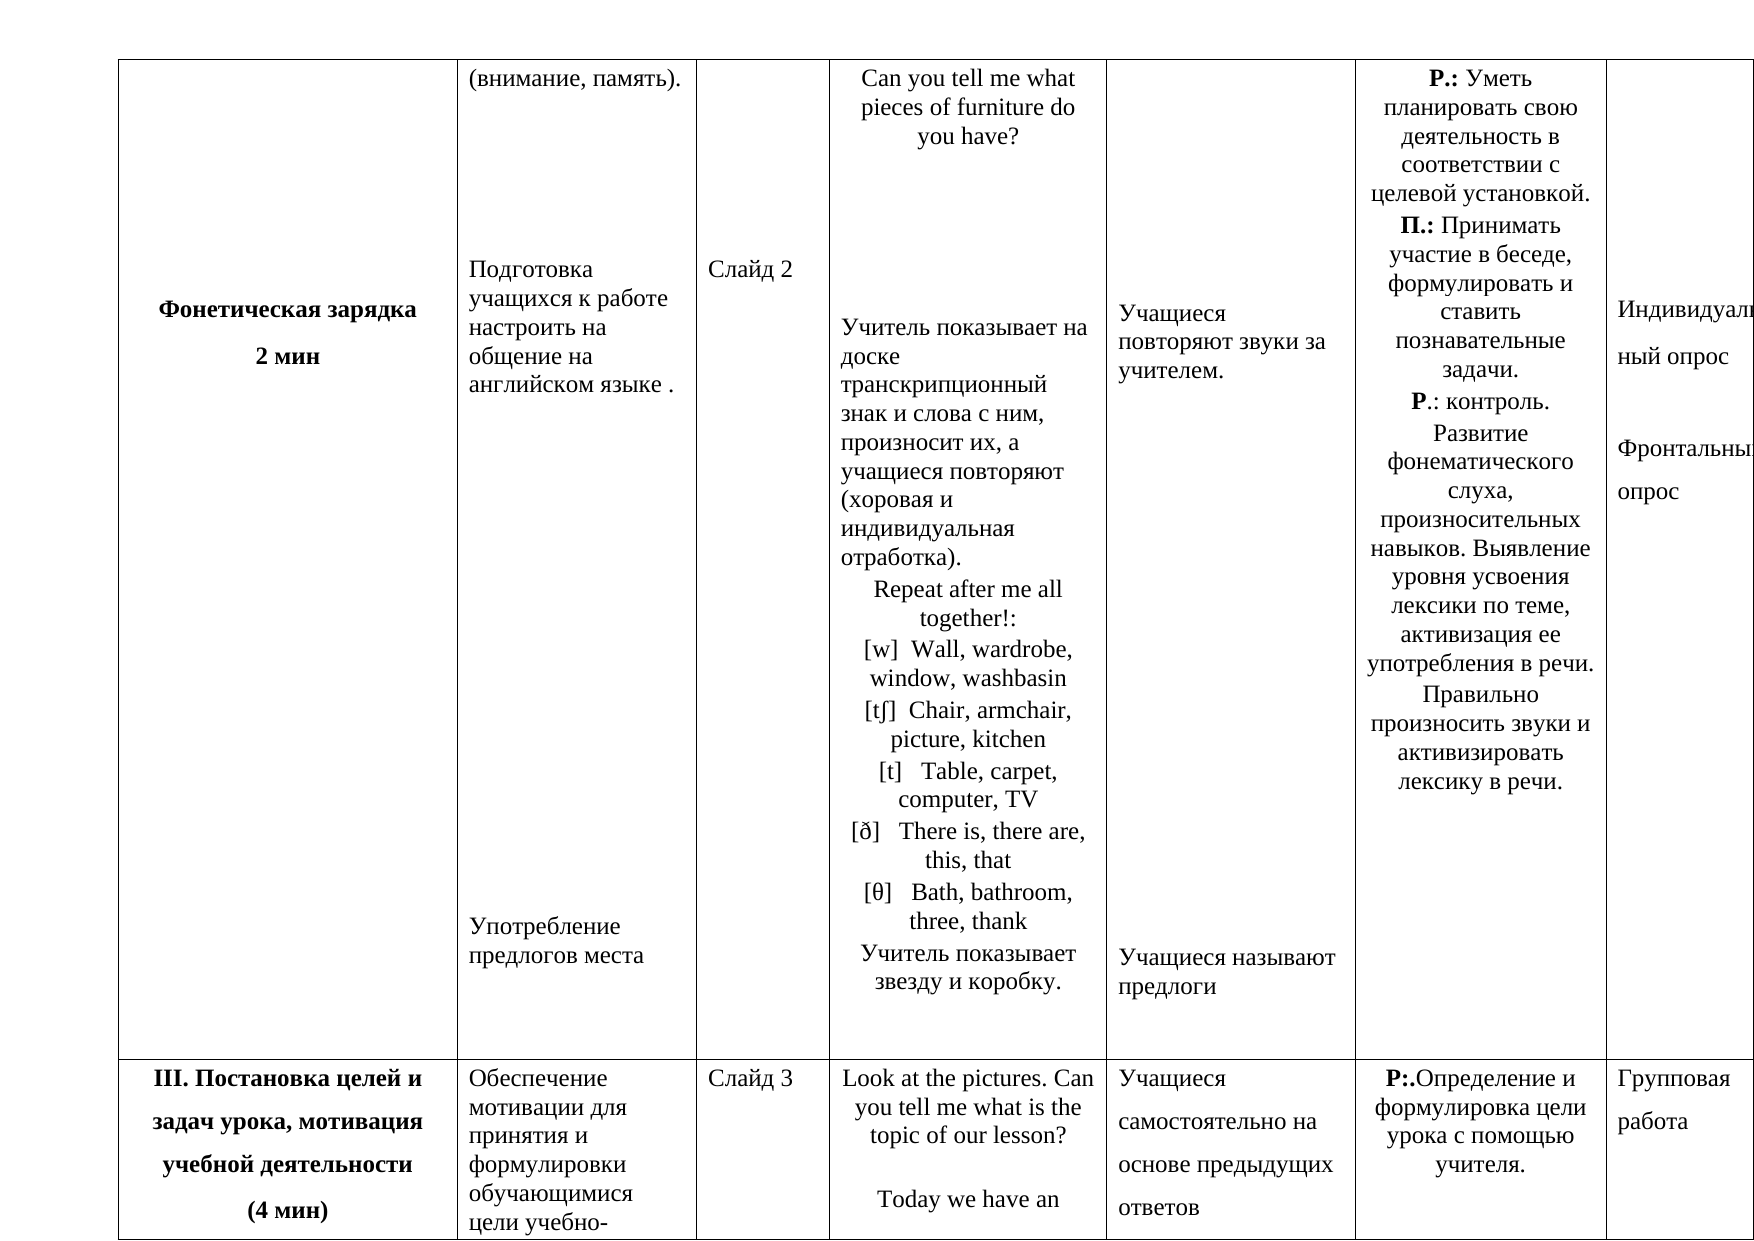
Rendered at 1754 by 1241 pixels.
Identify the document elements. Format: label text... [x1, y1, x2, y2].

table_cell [830, 60, 1106, 1059]
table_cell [1107, 1060, 1355, 1239]
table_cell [119, 1060, 457, 1239]
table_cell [1607, 1060, 1753, 1239]
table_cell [1107, 60, 1355, 1059]
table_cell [119, 60, 457, 1059]
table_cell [1356, 1060, 1606, 1239]
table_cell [830, 1060, 1106, 1239]
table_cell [1607, 60, 1753, 1059]
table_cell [458, 60, 696, 1059]
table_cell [458, 1060, 696, 1239]
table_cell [1356, 60, 1606, 1059]
table_cell Слайд 3 Слайд 4 [697, 1060, 829, 1239]
table_cell Слайд 2 [697, 60, 829, 1059]
